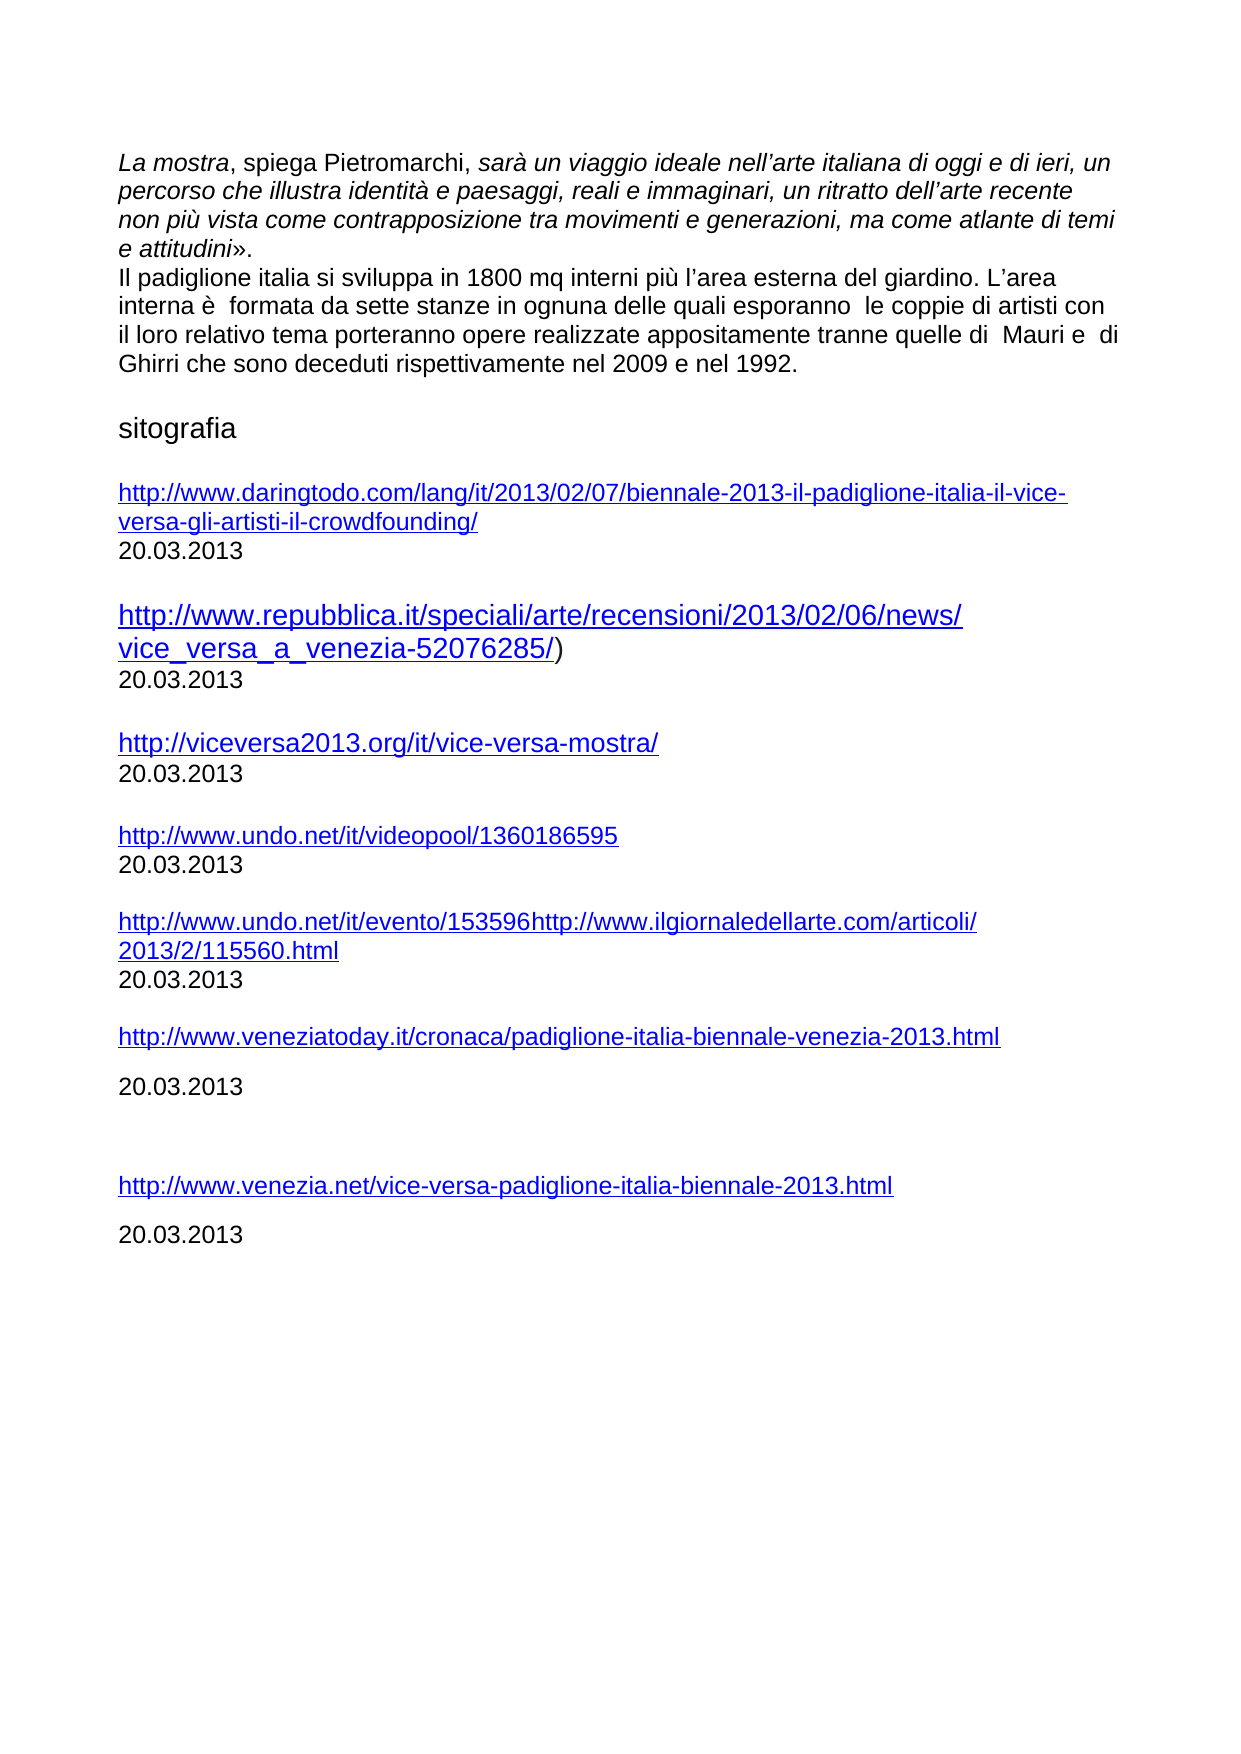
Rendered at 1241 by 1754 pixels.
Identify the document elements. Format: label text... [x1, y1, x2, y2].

text 20.03.2013 [118, 665, 1122, 694]
text Il padiglione italia si sviluppa in 1800 mq interni più l’area esterna del giardino. L’area interna è formata da sette stanze in ognuna delle quali esporanno le coppie di artisti con il loro relativo tema porteranno opere realizzate appositamente tranne quelle di Mauri e di Ghirri che sono deceduti rispettivamente nel 2009 e nel 1992. [118, 263, 1122, 378]
text http://www.repubblica.it/speciali/arte/recensioni/2013/02/06/news/vice_versa_a_venezia-52076285/) [118, 598, 1122, 665]
text 20.03.2013 [118, 1221, 1122, 1249]
text La mostra, spiega Pietromarchi, sarà un viaggio ideale nell’arte italiana di oggi e di ieri, un percorso che illustra identità e paesaggi, reali e immaginari, un ritratto dell’arte recente non più vista come contrapposizione tra movimenti e generazioni, ma come atlante di temi e attitudini». [118, 148, 1122, 263]
text 20.03.2013 [118, 759, 1122, 787]
text 20.03.2013 [118, 536, 1122, 564]
text http://viceversa2013.org/it/vice-versa-mostra/ [118, 727, 1122, 759]
text http://www.undo.net/it/evento/153596http://www.ilgiornaledellarte.com/articoli/2013/2/115560.html [118, 907, 1122, 965]
text http://www.daringtodo.com/lang/it/2013/02/07/biennale-2013-il-padiglione-italia-il-vice-versa-gli-artisti-il-crowdfounding/ [118, 478, 1122, 536]
text http://www.veneziatoday.it/cronaca/padiglione-italia-biennale-venezia-2013.html [118, 1022, 1122, 1051]
text 20.03.2013 [118, 1072, 1122, 1101]
text sitografia [118, 411, 1122, 445]
text 20.03.2013 [118, 965, 1122, 993]
text 20.03.2013 [118, 850, 1122, 878]
text http://www.undo.net/it/videopool/1360186595 [118, 821, 1122, 850]
text http://www.venezia.net/vice-versa-padiglione-italia-biennale-2013.html [118, 1171, 1122, 1200]
